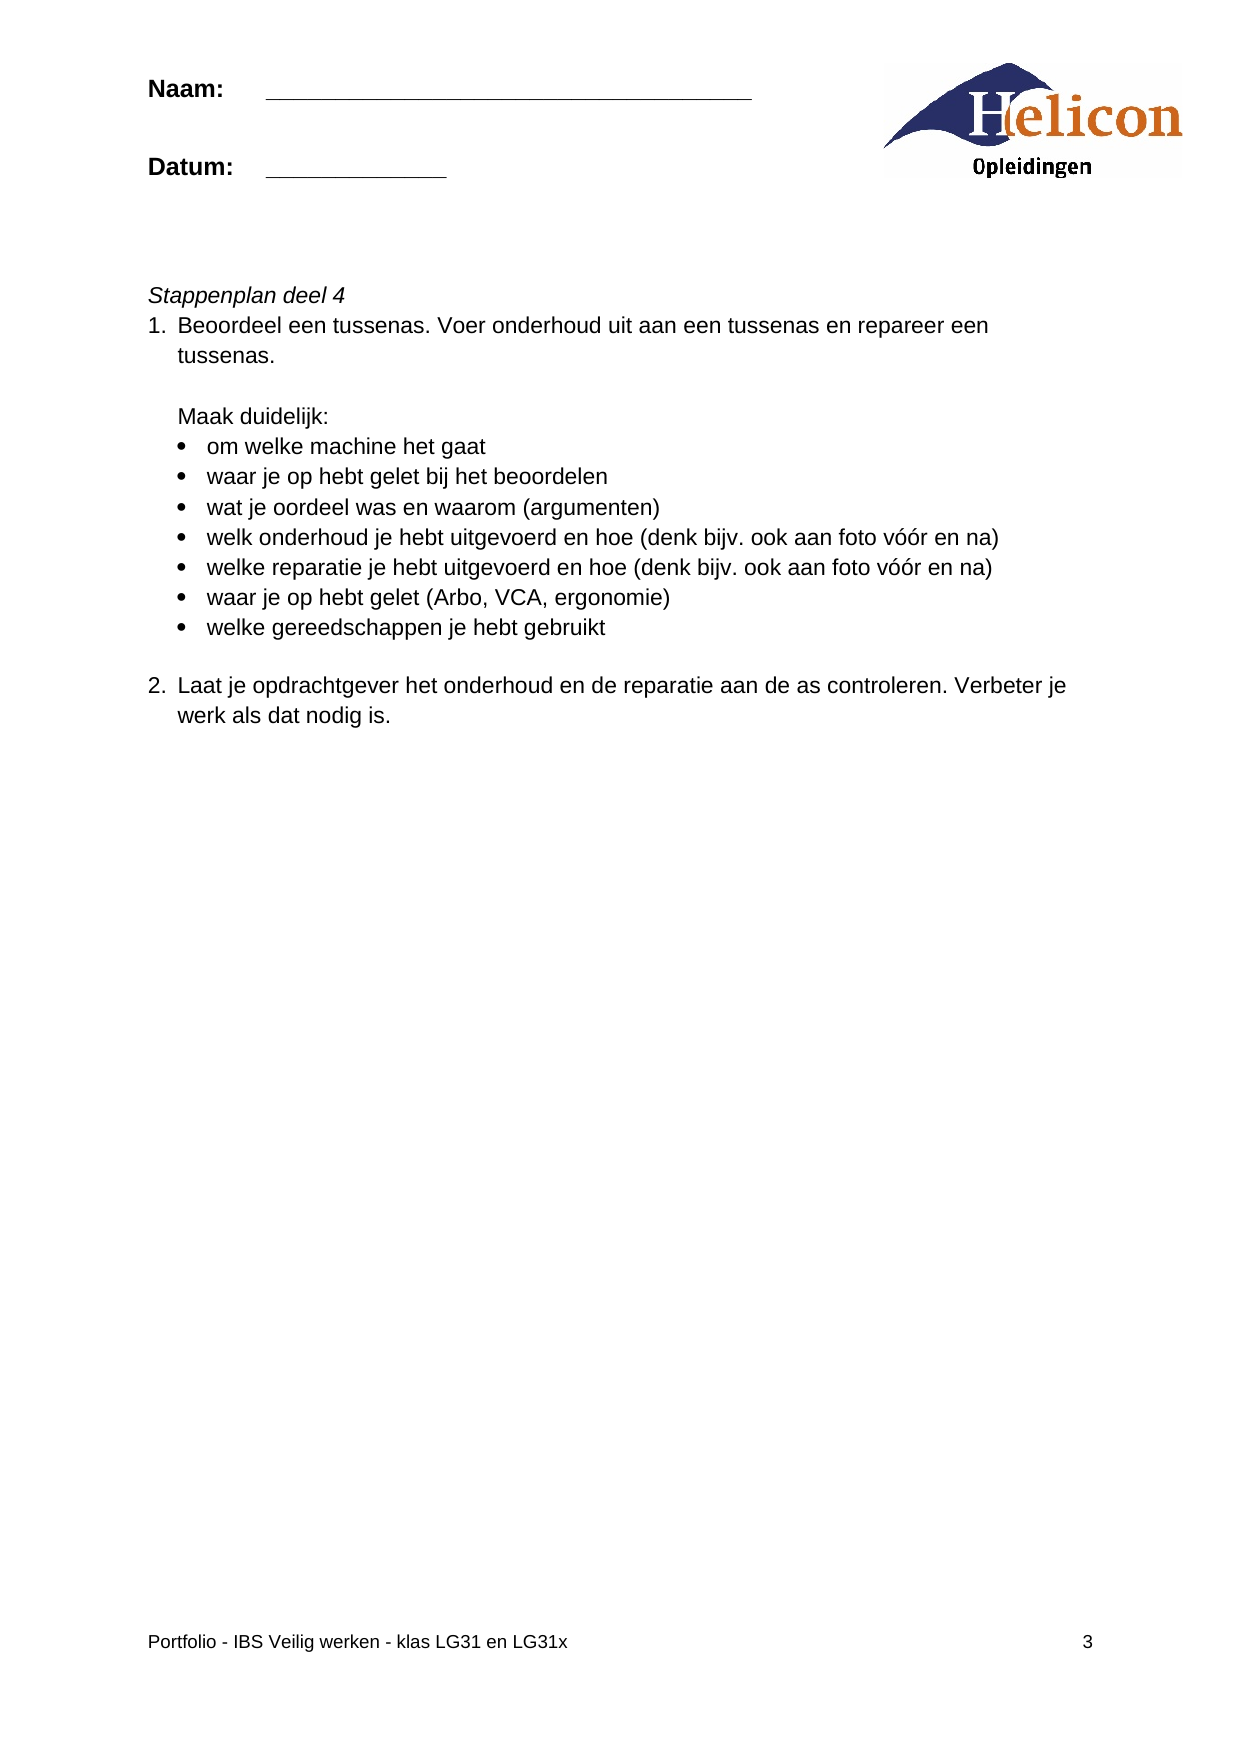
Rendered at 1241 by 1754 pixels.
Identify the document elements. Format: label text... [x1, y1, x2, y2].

list welk onderhoud je hebt uitgevoerd en hoe (denk bijv. ook aan foto vóór en na) [177, 524, 1093, 550]
list wat je oordeel was en waarom (argumenten) [177, 493, 1093, 520]
text Stappenplan deel 4 [148, 282, 1093, 308]
list waar je op hebt gelet (Arbo, VCA, ergonomie) [177, 584, 1093, 610]
list Laat je opdrachtgever het onderhoud en de reparatie aan de as controleren. Verbeter je werk als dat nodig is. [148, 672, 1093, 728]
list waar je op hebt gelet bij het beoordelen [177, 463, 1093, 489]
list Beoordeel een tussenas. Voer onderhoud uit aan een tussenas en repareer een tussenas. Maak duidelijk: [148, 312, 1093, 429]
list welke gereedschappen je hebt gebruikt [177, 614, 1093, 668]
list om welke machine het gaat [177, 433, 1093, 459]
list welke reparatie je hebt uitgevoerd en hoe (denk bijv. ook aan foto vóór en na) [177, 554, 1093, 580]
picture [883, 63, 1183, 178]
